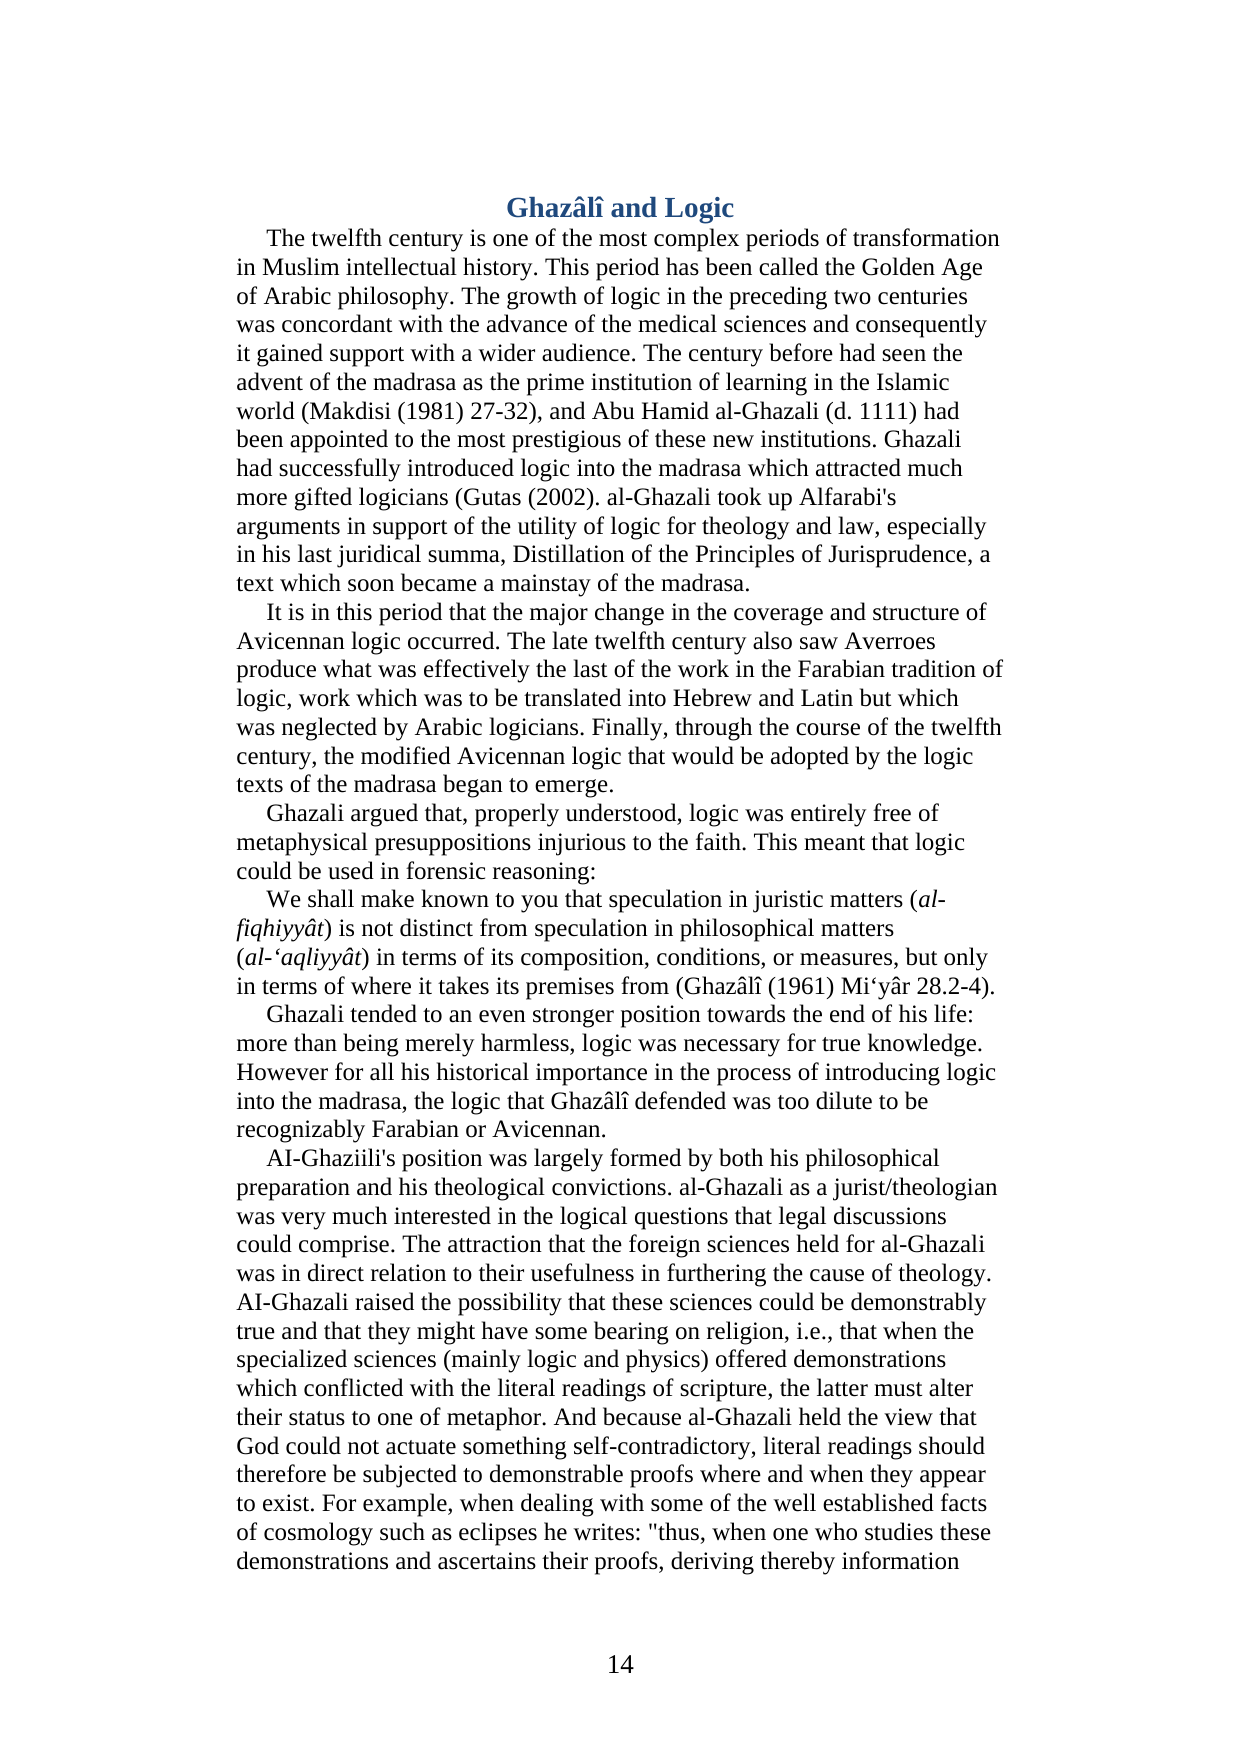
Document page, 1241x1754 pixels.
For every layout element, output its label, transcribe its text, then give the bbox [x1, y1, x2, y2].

text Ghazali argued that, properly understood, logic was entirely free of metaphysical presuppositions injurious to the faith. This meant that logic could be used in forensic reasoning: [236, 798, 1004, 884]
text It is in this period that the major change in the coverage and structure of Avicennan logic occurred. The late twelfth century also saw Averroes produce what was effectively the last of the work in the Farabian tradition of logic, work which was to be translated into Hebrew and Latin but which was neglected by Arabic logicians. Finally, through the course of the twelfth century, the modified Avicennan logic that would be adopted by the logic texts of the madrasa began to emerge. [236, 597, 1004, 798]
text The twelfth century is one of the most complex periods of transformation in Muslim intellectual history. This period has been called the Golden Age of Arabic philosophy. The growth of logic in the preceding two centuries was concordant with the advance of the medical sciences and consequently it gained support with a wider audience. The century before had seen the advent of the madrasa as the prime institution of learning in the Islamic world (Makdisi (1981) 27-32), and Abu Hamid al-Ghazali (d. 1111) had been appointed to the most prestigious of these new institutions. Ghazali had successfully introduced logic into the madrasa which attracted much more gifted logicians (Gutas (2002). al-Ghazali took up Alfarabi's arguments in support of the utility of logic for theology and law, especially in his last juridical summa, Distillation of the Principles of Jurisprudence, a text which soon became a mainstay of the madrasa. [236, 223, 1004, 597]
text AI-Ghaziili's position was largely formed by both his philosophical preparation and his theological convictions. al-Ghazali as a jurist/theologian was very much interested in the logical questions that legal discussions could comprise. The attraction that the foreign sciences held for al-Ghazali was in direct relation to their usefulness in furthering the cause of theology. AI-Ghazali raised the possibility that these sciences could be demonstrably true and that they might have some bearing on religion, i.e., that when the specialized sciences (mainly logic and physics) offered demonstrations which conflicted with the literal readings of scripture, the latter must alter their status to one of metaphor. And because al-Ghazali held the view that God could not actuate something self-contradictory, literal readings should therefore be subjected to demonstrable proofs where and when they appear to exist. For example, when dealing with some of the well established facts of cosmology such as eclipses he writes: "thus, when one who studies these demonstrations and ascertains their proofs, deriving thereby information [236, 1143, 1004, 1574]
text We shall make known to you that speculation in juristic matters (al-fiqhiyyât) is not distinct from speculation in philosophical matters (al-‘aqliyyât) in terms of its composition, conditions, or measures, but only in terms of where it takes its premises from (Ghazâlî (1961) Mi‘yâr 28.2-4). [236, 884, 1004, 999]
text Ghazali tended to an even stronger position towards the end of his life: more than being merely harmless, logic was necessary for true knowledge. However for all his historical importance in the process of introducing logic into the madrasa, the logic that Ghazâlî defended was too dilute to be recognizably Farabian or Avicennan. [236, 999, 1004, 1143]
subtitle Ghazâlî and Logic [236, 190, 1004, 223]
